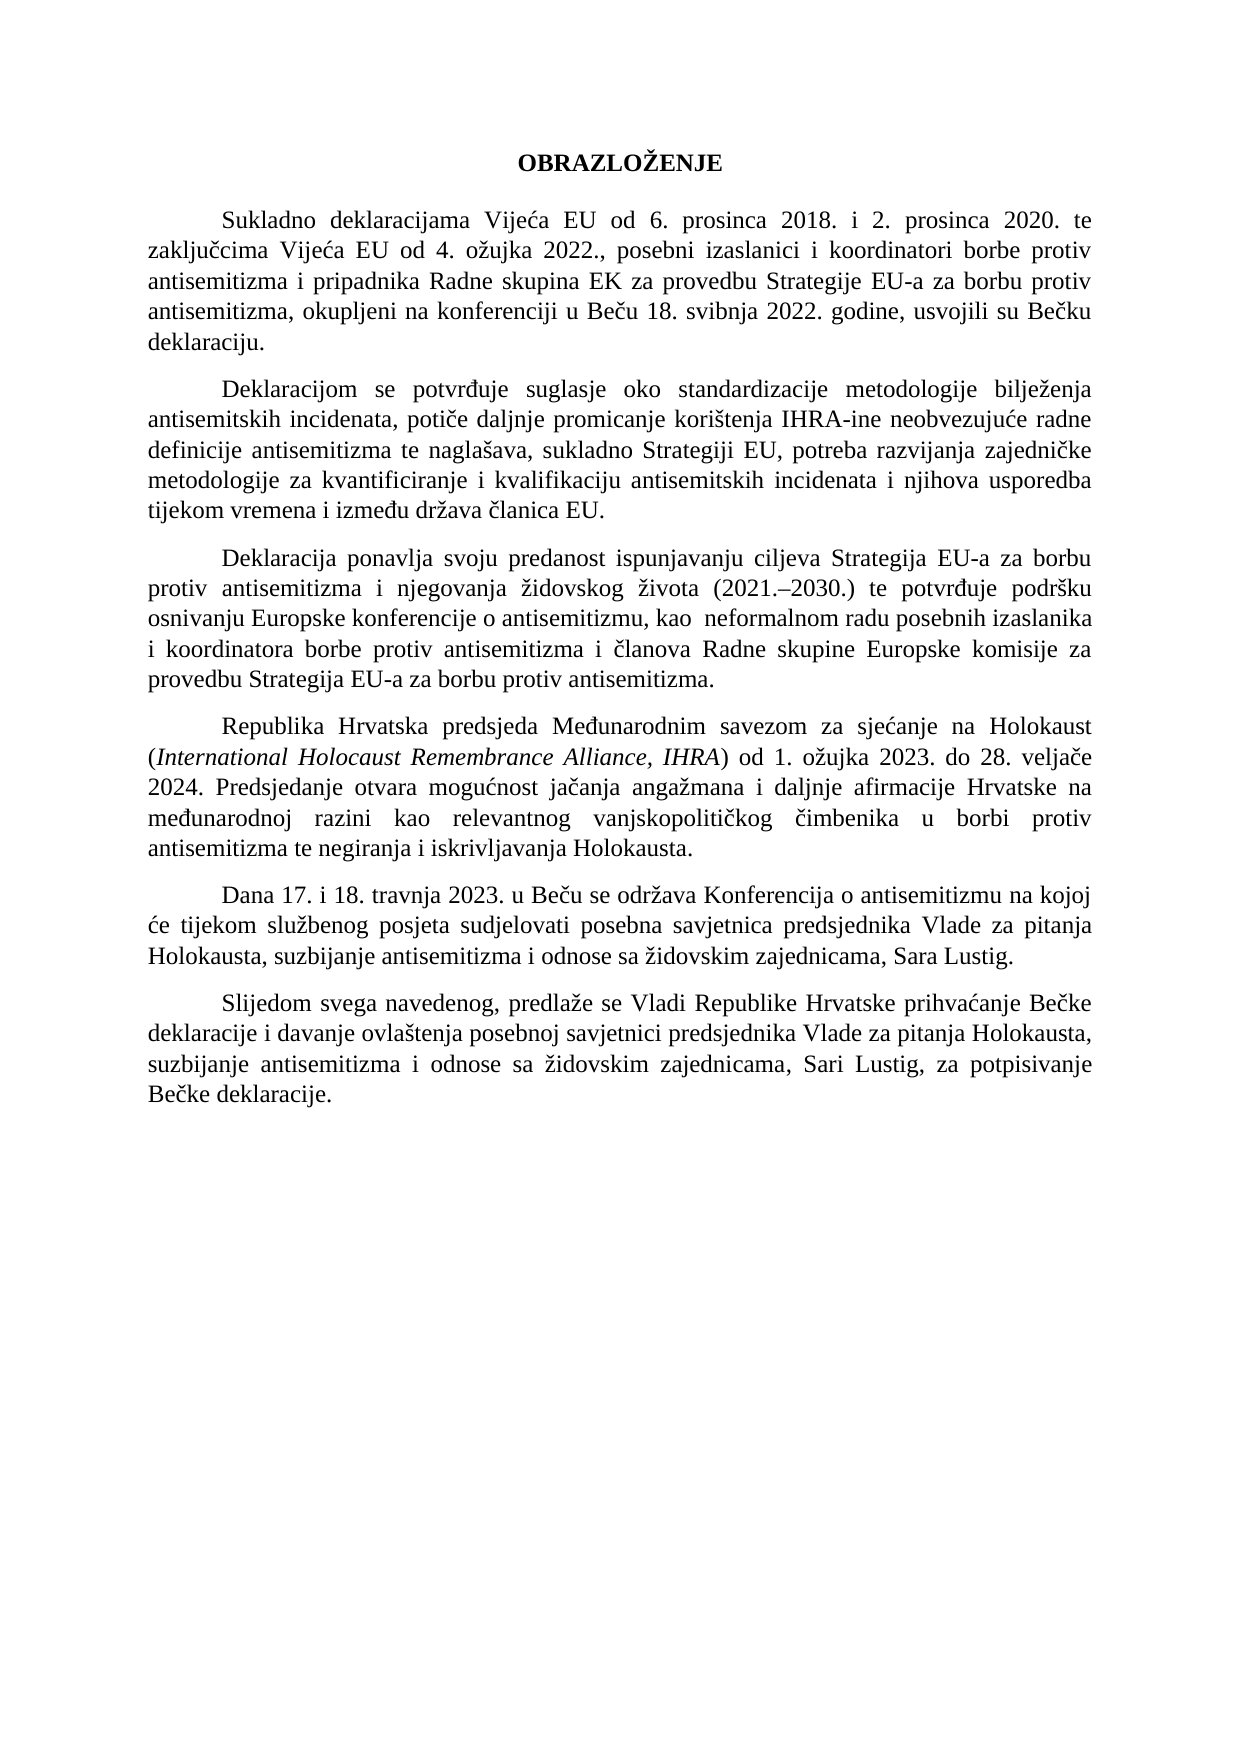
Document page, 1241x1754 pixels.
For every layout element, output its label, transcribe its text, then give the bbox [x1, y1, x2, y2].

text Deklaracija ponavlja svoju predanost ispunjavanju ciljeva Strategija EU-a za borbu protiv antisemitizma i njegovanja židovskog života (2021.–2030.) te potvrđuje podršku osnivanju Europske konferencije o antisemitizmu, kao neformalnom radu posebnih izaslanika i koordinatora borbe protiv antisemitizma i članova Radne skupine Europske komisije za provedbu Strategija EU-a za borbu protiv antisemitizma. [148, 543, 1093, 693]
text Republika Hrvatska predsjeda Međunarodnim savezom za sjećanje na Holokaust (International Holocaust Remembrance Alliance, IHRA) od 1. ožujka 2023. do 28. veljače 2024. Predsjedanje otvara mogućnost jačanja angažmana i daljnje afirmacije Hrvatske na međunarodnoj razini kao relevantnog vanjskopolitičkog čimbenika u borbi protiv antisemitizma te negiranja i iskrivljavanja Holokausta. [148, 711, 1093, 862]
text OBRAZLOŽENJE [148, 148, 1093, 176]
text Deklaracijom se potvrđuje suglasje oko standardizacije metodologije bilježenja antisemitskih incidenata, potiče daljnje promicanje korištenja IHRA-ine neobvezujuće radne definicije antisemitizma te naglašava, sukladno Strategiji EU, potreba razvijanja zajedničke metodologije za kvantificiranje i kvalifikaciju antisemitskih incidenata i njihova usporedba tijekom vremena i između država članica EU. [148, 374, 1093, 524]
text Sukladno deklaracijama Vijeća EU od 6. prosinca 2018. i 2. prosinca 2020. te zaključcima Vijeća EU od 4. ožujka 2022., posebni izaslanici i koordinatori borbe protiv antisemitizma i pripadnika Radne skupina EK za provedbu Strategije EU-a za borbu protiv antisemitizma, okupljeni na konferenciji u Beču 18. svibnja 2022. godine, usvojili su Bečku deklaraciju. [148, 205, 1093, 356]
text Dana 17. i 18. travnja 2023. u Beču se održava Konferencija o antisemitizmu na kojoj će tijekom službenog posjeta sudjelovati posebna savjetnica predsjednika Vlade za pitanja Holokausta, suzbijanje antisemitizma i odnose sa židovskim zajednicama, Sara Lustig. [148, 880, 1093, 970]
text Slijedom svega navedenog, predlaže se Vladi Republike Hrvatske prihvaćanje Bečke deklaracije i davanje ovlaštenja posebnoj savjetnici predsjednika Vlade za pitanja Holokausta, suzbijanje antisemitizma i odnose sa židovskim zajednicama, Sari Lustig, za potpisivanje Bečke deklaracije. [148, 988, 1093, 1108]
